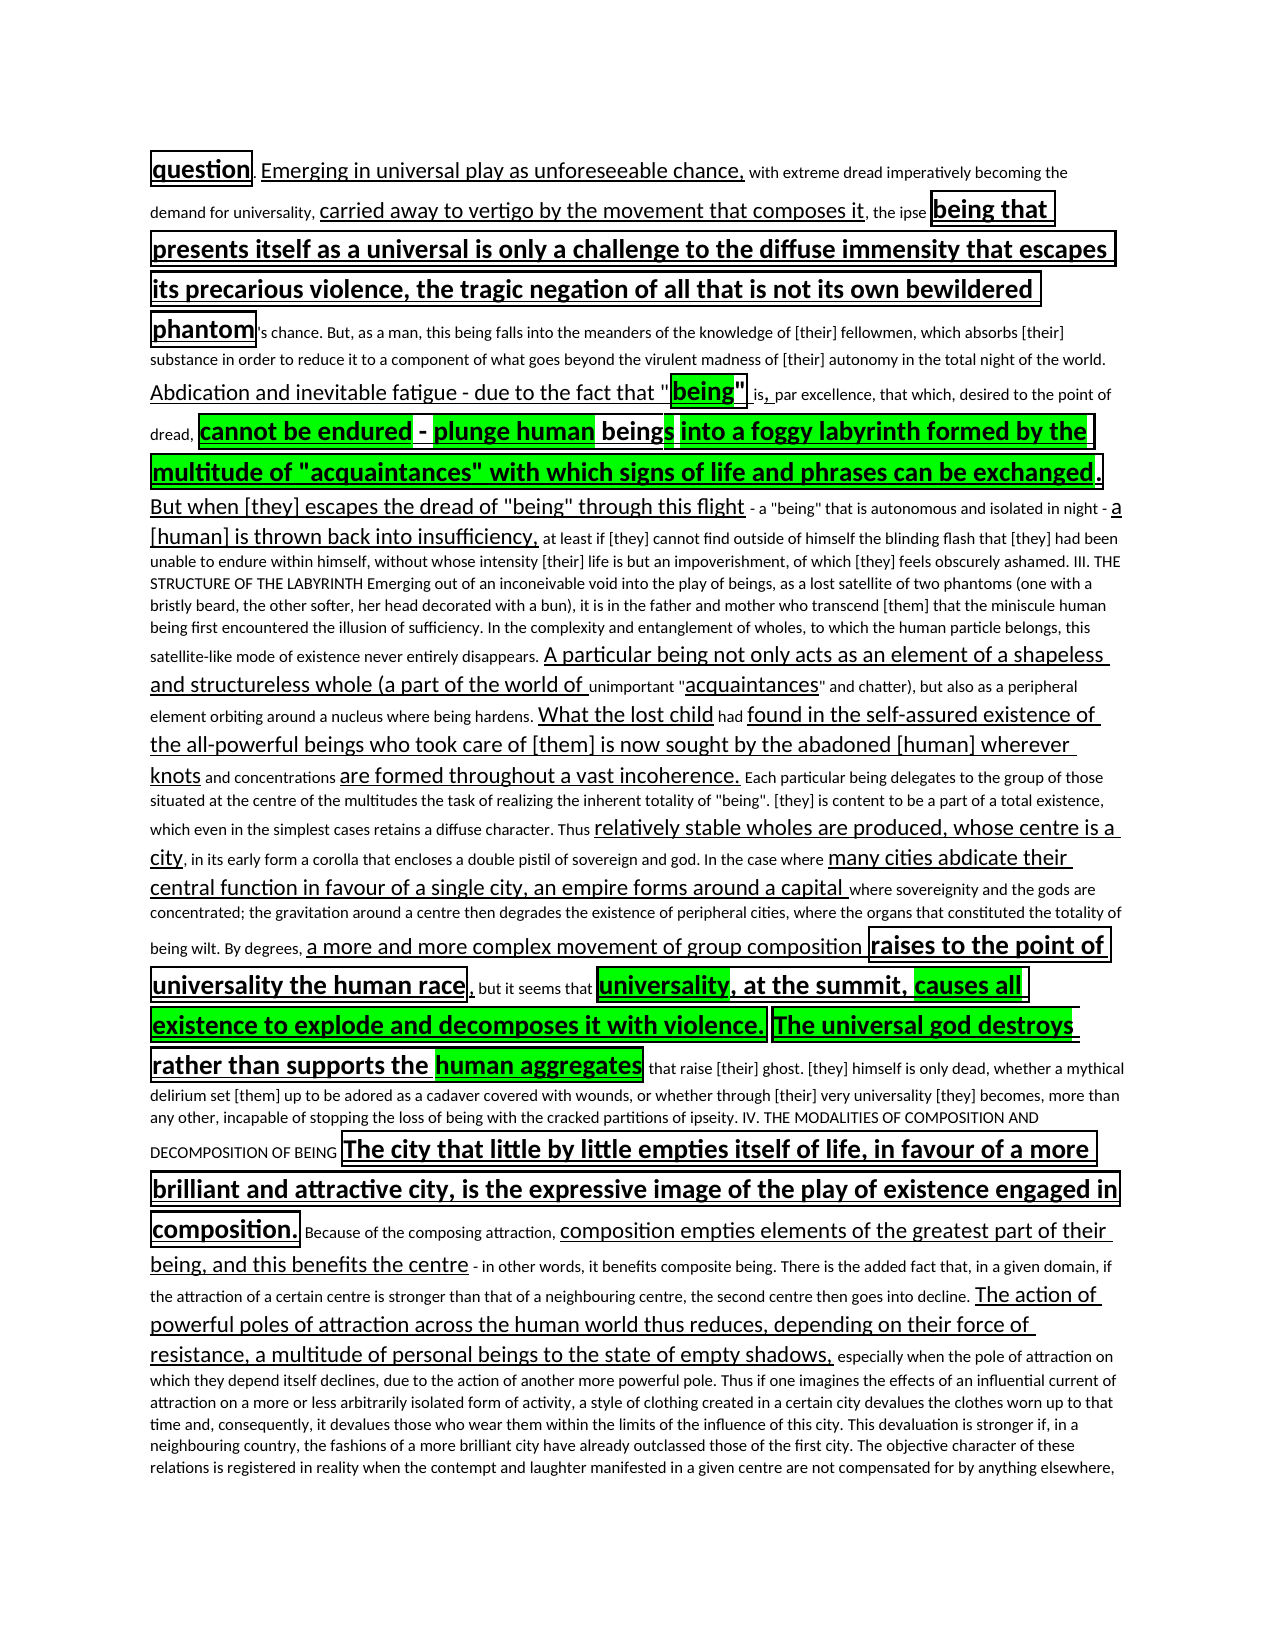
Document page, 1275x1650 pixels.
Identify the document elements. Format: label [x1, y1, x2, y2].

text [150, 150, 1125, 1478]
